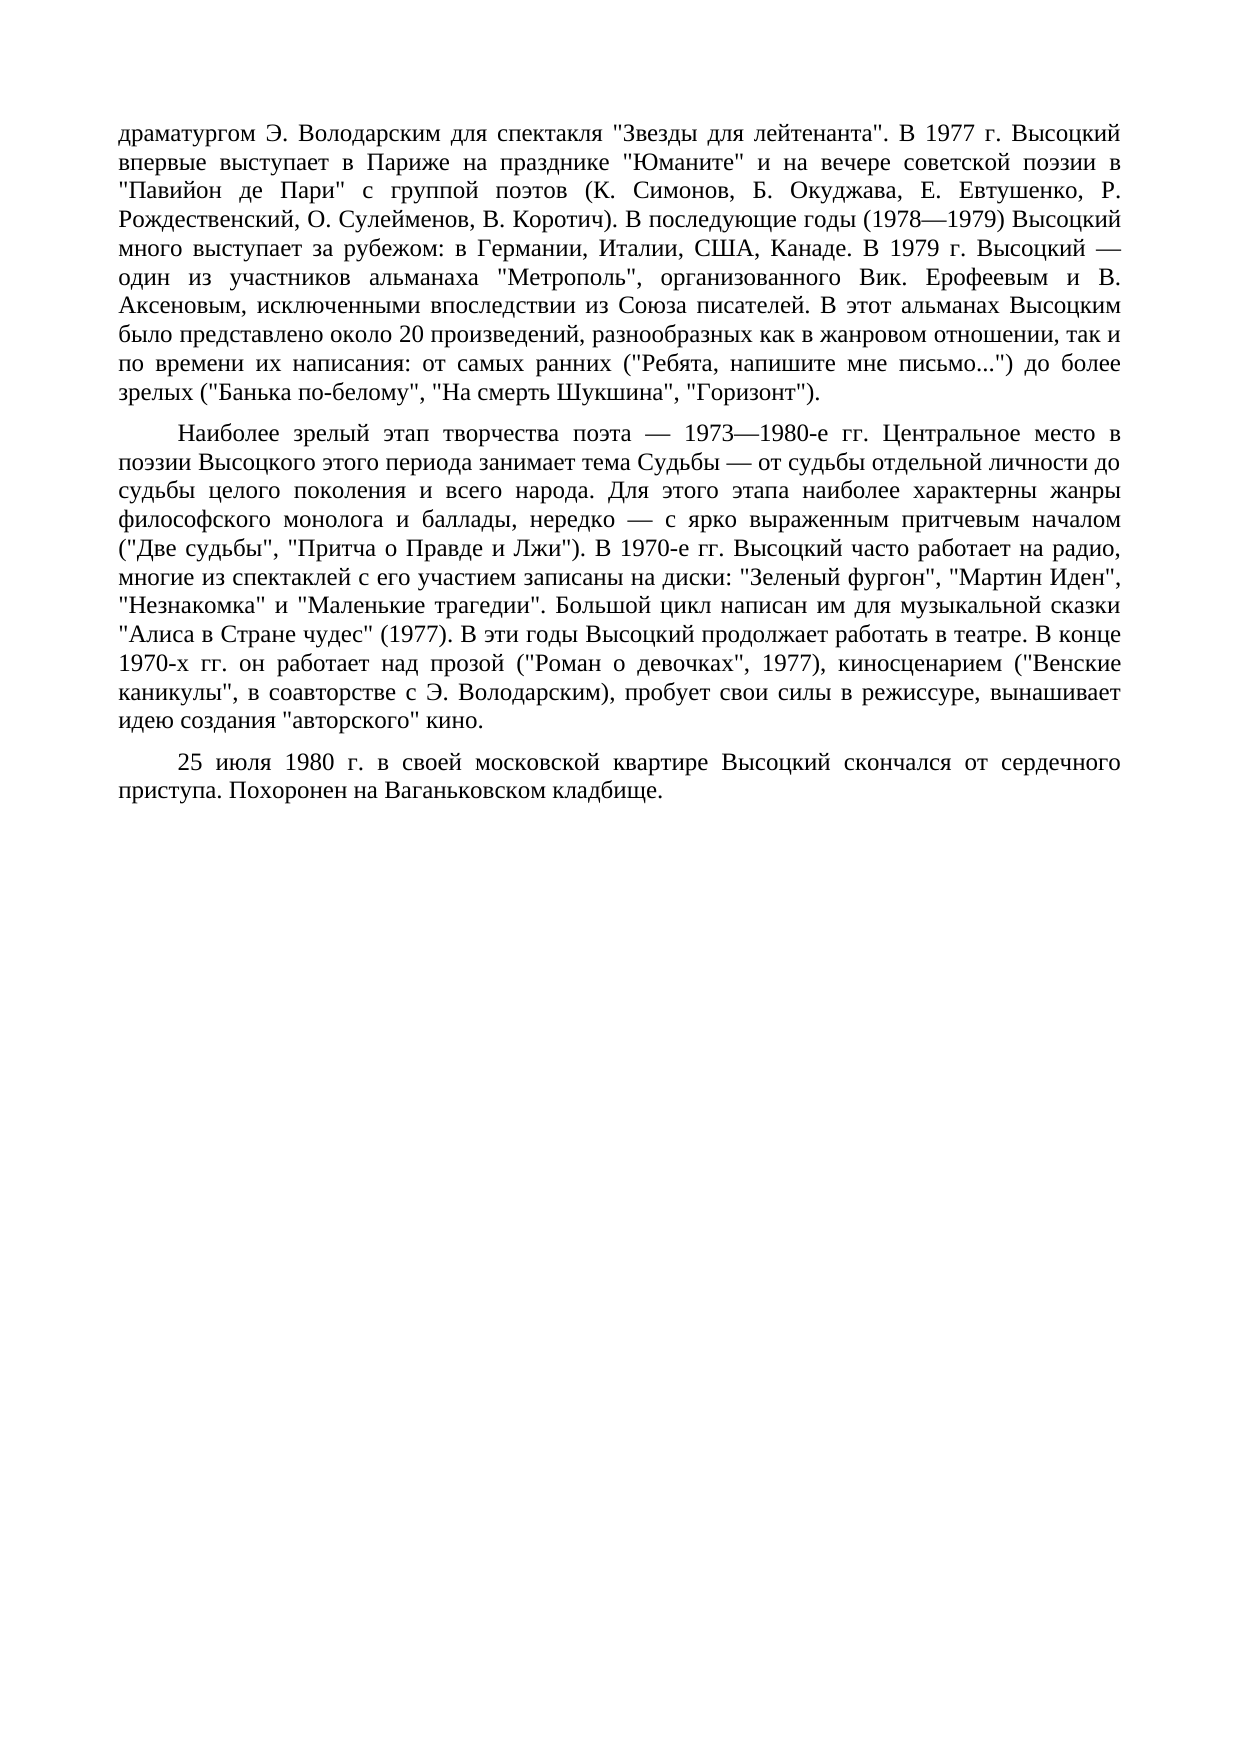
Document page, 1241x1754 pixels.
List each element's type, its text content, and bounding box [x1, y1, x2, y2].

text 25 июля 1980 г. в своей московской квартире Высоцкий скончался от сердечного приступа. Похоронен на Ваганьковском кладбище. [118, 747, 1122, 804]
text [118, 118, 1122, 406]
text Наиболее зрелый этап творчества поэта — 1973—1980-е гг. Центральное место в поэзии Высоцкого этого периода занимает тема Судьбы — от судьбы отдельной личности до судьбы целого поколения и всего народа. Для этого этапа наиболее характерны жанры философского монолога и баллады, нередко — с ярко выраженным притчевым началом ("Две судьбы", "Притча о Правде и Лжи"). В 1970-е гг. Высоцкий часто работает на радио, многие из спектаклей с его участием записаны на диски: "Зеленый фургон", "Мартин Иден", "Незнакомка" и "Маленькие трагедии". Большой цикл написан им для музыкальной сказки "Алиса в Стране чудес" (1977). В эти годы Высоцкий продолжает работать в театре. В конце 1970-х гг. он работает над прозой ("Роман о девочках", 1977), киносценарием ("Венские каникулы", в соавторстве с Э. Володарским), пробует свои силы в режиссуре, вынашивает идею создания "авторского" кино. [118, 418, 1122, 734]
